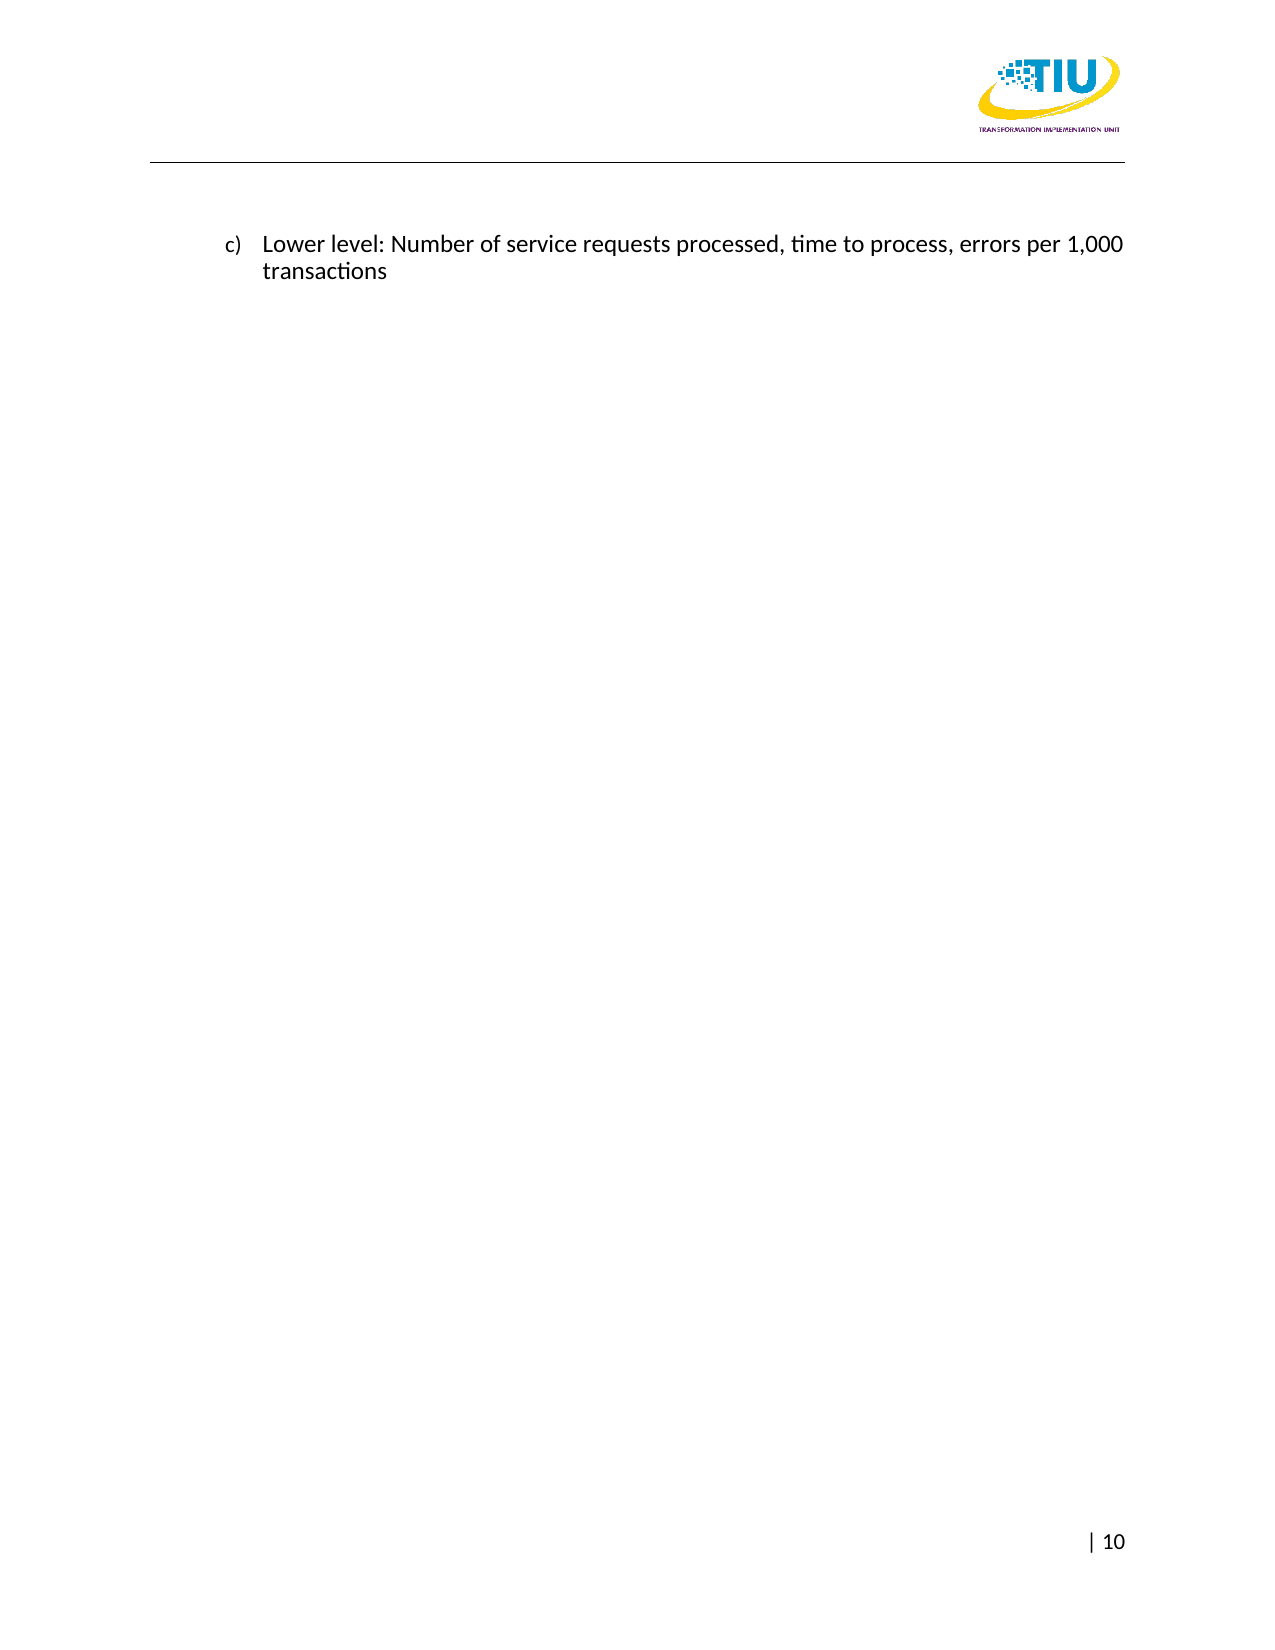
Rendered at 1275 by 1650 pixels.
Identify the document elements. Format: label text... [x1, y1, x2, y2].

picture [976, 51, 1124, 135]
list Lower level: Number of service requests processed, time to process, errors per 1,000 transactions [225, 231, 1125, 285]
